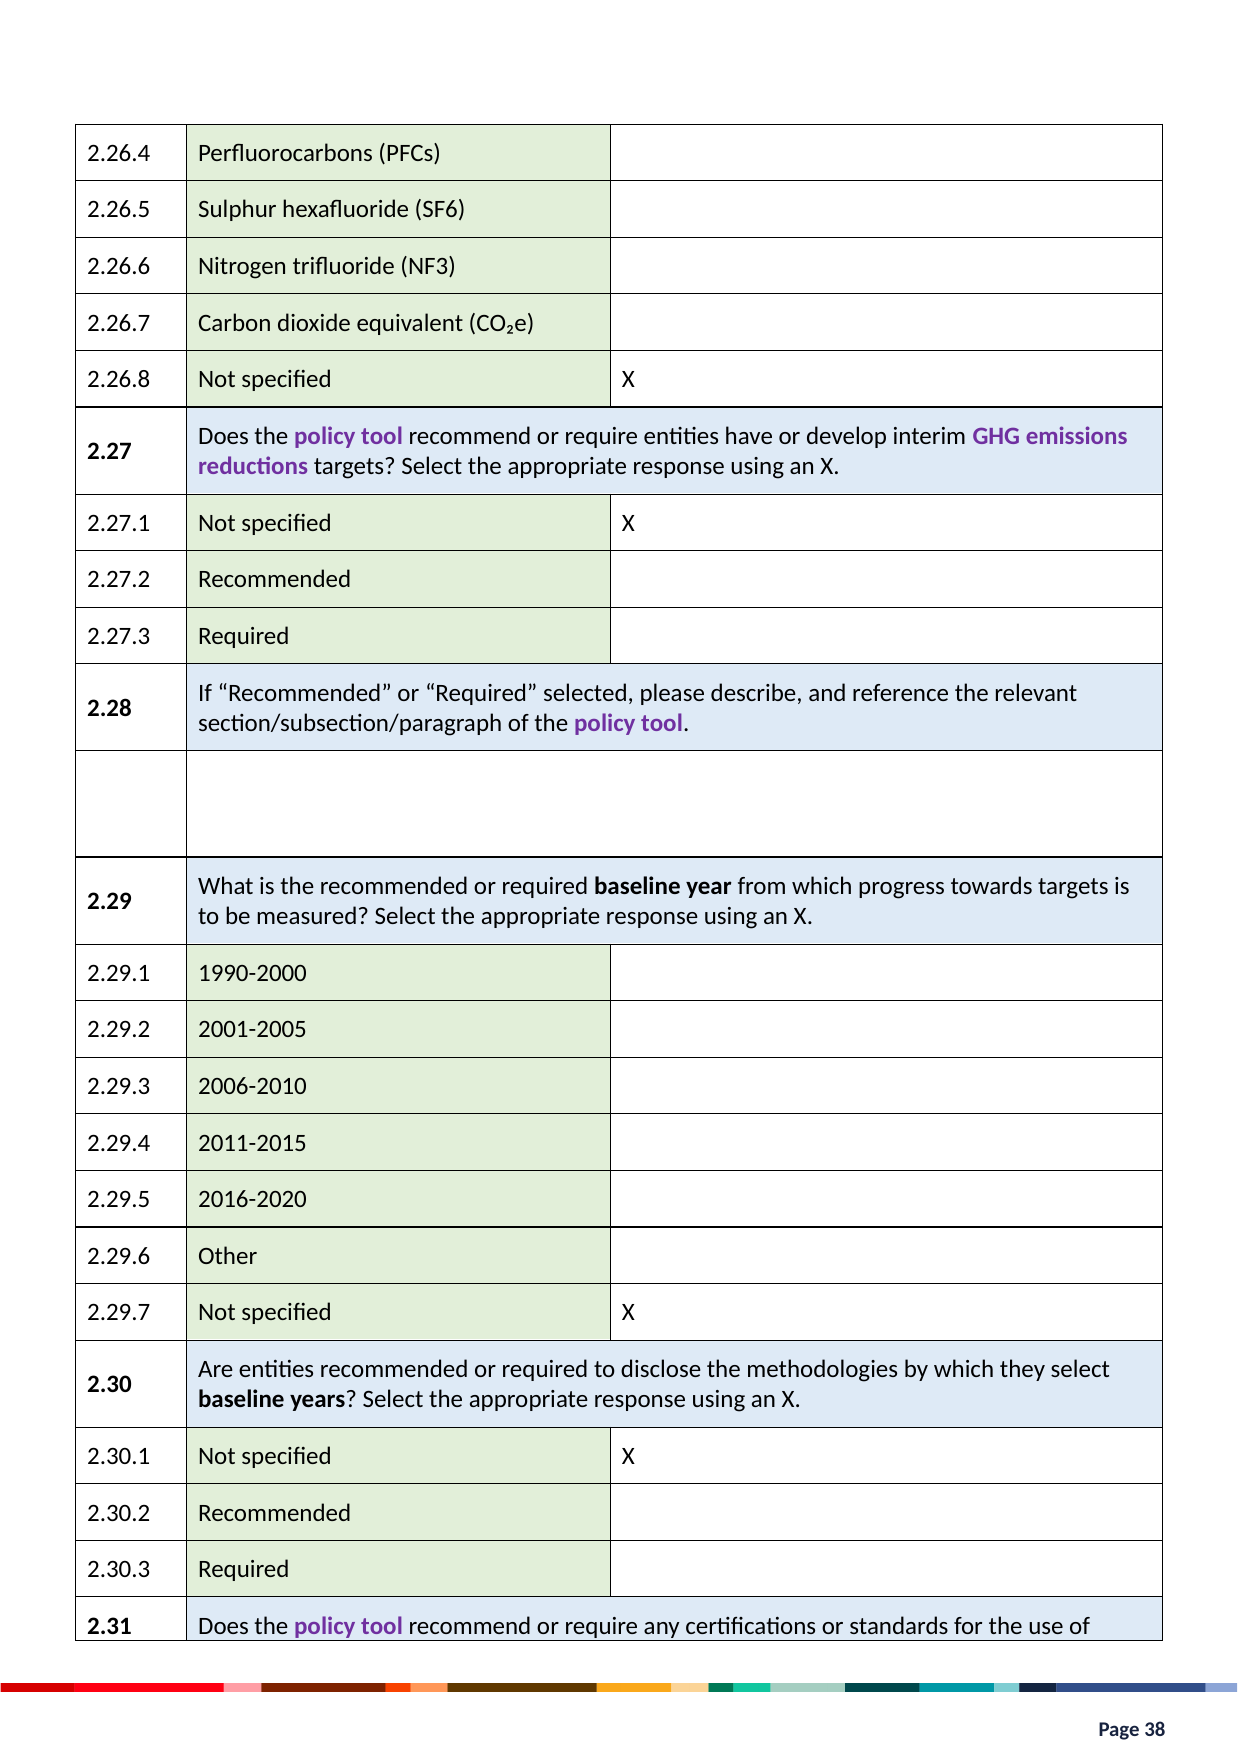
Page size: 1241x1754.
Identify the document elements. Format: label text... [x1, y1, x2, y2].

table_cell 2.26.4 [76, 125, 186, 180]
table_cell 2.30.3 [76, 1541, 186, 1596]
table_cell 2.29.7 [76, 1284, 186, 1339]
table_cell Not specified [187, 351, 610, 406]
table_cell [187, 1597, 1162, 1640]
table_cell [611, 294, 1162, 350]
table_cell 2.26.8 [76, 351, 186, 406]
table_cell 2.29.2 [76, 1001, 186, 1057]
table_cell Other [187, 1228, 610, 1283]
table_cell Not specified [187, 1428, 610, 1483]
table_cell Are entities recommended or required to disclose the methodologies by which they select baseline years? Select the appropriate response using an X. [187, 1341, 1162, 1427]
table_cell [611, 1001, 1162, 1057]
table_cell 2001-2005 [187, 1001, 610, 1057]
table_cell [611, 1114, 1162, 1170]
table_cell [611, 1541, 1162, 1596]
table_cell Not specified [187, 495, 610, 550]
table_cell 2016-2020 [187, 1171, 610, 1226]
table_cell Nitrogen trifluoride (NF3) [187, 238, 610, 293]
table_cell X [611, 1284, 1162, 1339]
table_cell [611, 125, 1162, 180]
table_cell [611, 945, 1162, 1000]
table_cell 2.29.5 [76, 1171, 186, 1226]
table_cell 2.27.2 [76, 551, 186, 607]
table_cell 2.29.6 [76, 1228, 186, 1283]
table_cell 2.28 [76, 664, 186, 750]
table_cell 2.29.1 [76, 945, 186, 1000]
table_cell 2.30 [76, 1341, 186, 1427]
table_cell [611, 1058, 1162, 1113]
table_cell 2011-2015 [187, 1114, 610, 1170]
table_cell 2.29.4 [76, 1114, 186, 1170]
table_cell Recommended [187, 1484, 610, 1540]
table_cell 2.27.3 [76, 608, 186, 663]
table_cell If “Recommended” or “Required” selected, please describe, and reference the relevant section/subsection/paragraph of the policy tool. [187, 664, 1162, 750]
table_cell 2.29.3 [76, 1058, 186, 1113]
table_cell 2.26.5 [76, 181, 186, 237]
table_cell [611, 238, 1162, 293]
table_cell [611, 181, 1162, 237]
table_cell 2.31 [76, 1597, 186, 1640]
table_cell Does the policy tool recommend or require entities have or develop interim GHG emissions reductions targets? Select the appropriate response using an X. [187, 408, 1162, 493]
table_cell 2.27 [76, 408, 186, 493]
table_cell 1990-2000 [187, 945, 610, 1000]
table_cell [611, 1228, 1162, 1283]
table_cell Carbon dioxide equivalent (CO₂e) [187, 294, 610, 350]
table_cell Recommended [187, 551, 610, 607]
table_cell Required [187, 608, 610, 663]
table_cell 2.27.1 [76, 495, 186, 550]
table_cell 2.30.2 [76, 1484, 186, 1540]
table_cell Not specified [187, 1284, 610, 1339]
table_cell X [611, 1428, 1162, 1483]
table_cell 2.26.6 [76, 238, 186, 293]
table_cell Perfluorocarbons (PFCs) [187, 125, 610, 180]
table_cell [611, 608, 1162, 663]
table_cell X [611, 495, 1162, 550]
table_cell Required [187, 1541, 610, 1596]
table_cell 2006-2010 [187, 1058, 610, 1113]
table_cell [187, 751, 1162, 856]
table_cell 2.29 [76, 858, 186, 943]
picture [0, 1683, 1236, 1692]
table_cell [611, 1171, 1162, 1226]
table_cell [611, 1484, 1162, 1540]
table_cell 2.30.1 [76, 1428, 186, 1483]
table_cell [76, 751, 186, 856]
table_cell [611, 551, 1162, 607]
table_cell 2.26.7 [76, 294, 186, 350]
table_cell X [611, 351, 1162, 406]
table_cell What is the recommended or required baseline year from which progress towards targets is to be measured? Select the appropriate response using an X. [187, 858, 1162, 943]
table_cell Sulphur hexafluoride (SF6) [187, 181, 610, 237]
